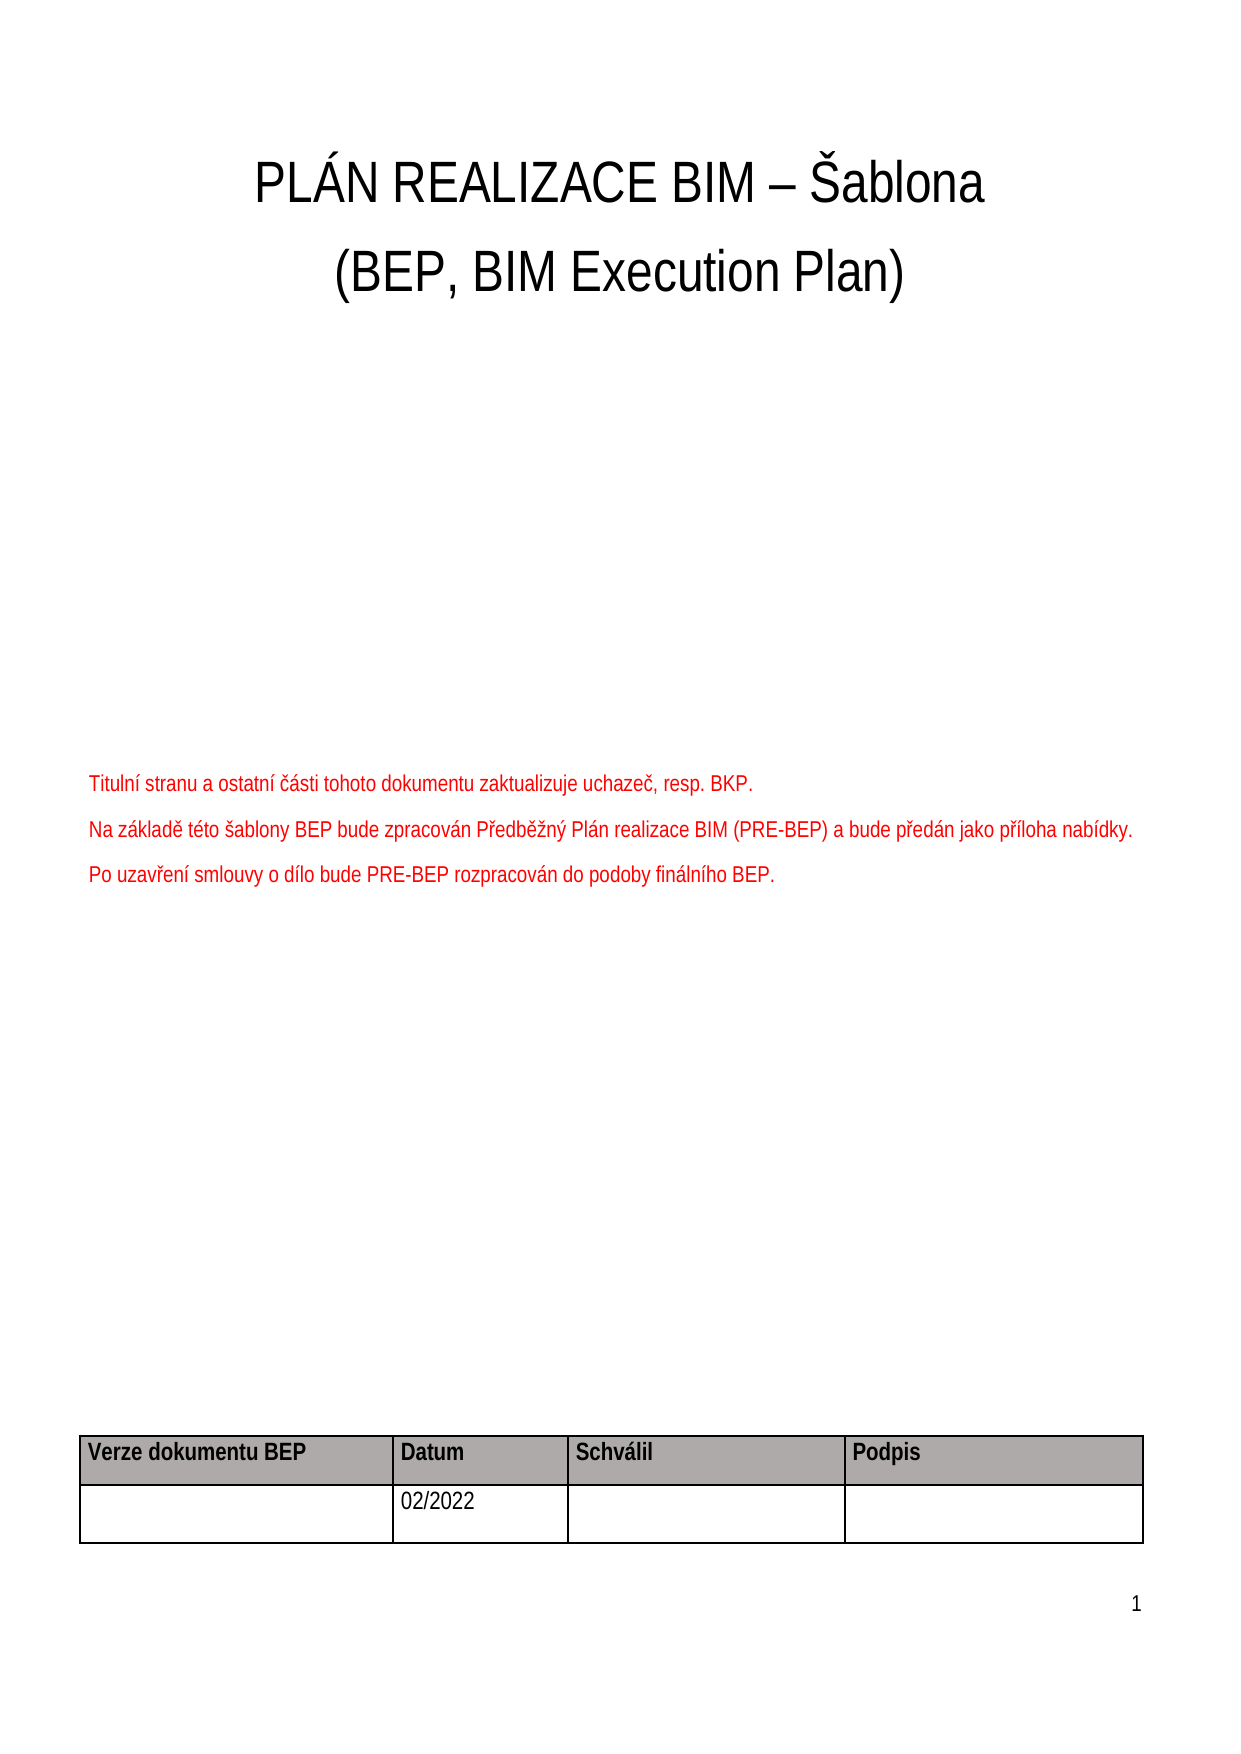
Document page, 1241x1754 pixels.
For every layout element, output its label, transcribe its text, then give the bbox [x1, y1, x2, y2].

table_header Datum [394, 1437, 567, 1484]
text Na základě této šablony BEP bude zpracován Předběžný Plán realizace BIM (PRE-BEP) a bude předán jako příloha nabídky. [89, 816, 1152, 842]
table_header Schválil [569, 1437, 844, 1484]
text Titulní stranu a ostatní části tohoto dokumentu zaktualizuje uchazeč, resp. BKP. [89, 770, 1152, 797]
text PLÁN REALIZACE BIM – Šablona [89, 148, 1152, 215]
table_cell [81, 1486, 392, 1542]
text Po uzavření smlouvy o dílo bude PRE-BEP rozpracován do podoby finálního BEP. [89, 861, 1152, 887]
table_cell [846, 1486, 1142, 1542]
table_cell 02/2022 [394, 1486, 567, 1542]
table_header Podpis [846, 1437, 1142, 1484]
text (BEP, BIM Execution Plan) [89, 237, 1152, 304]
table_cell [569, 1486, 844, 1542]
table_header Verze dokumentu BEP [81, 1437, 392, 1484]
